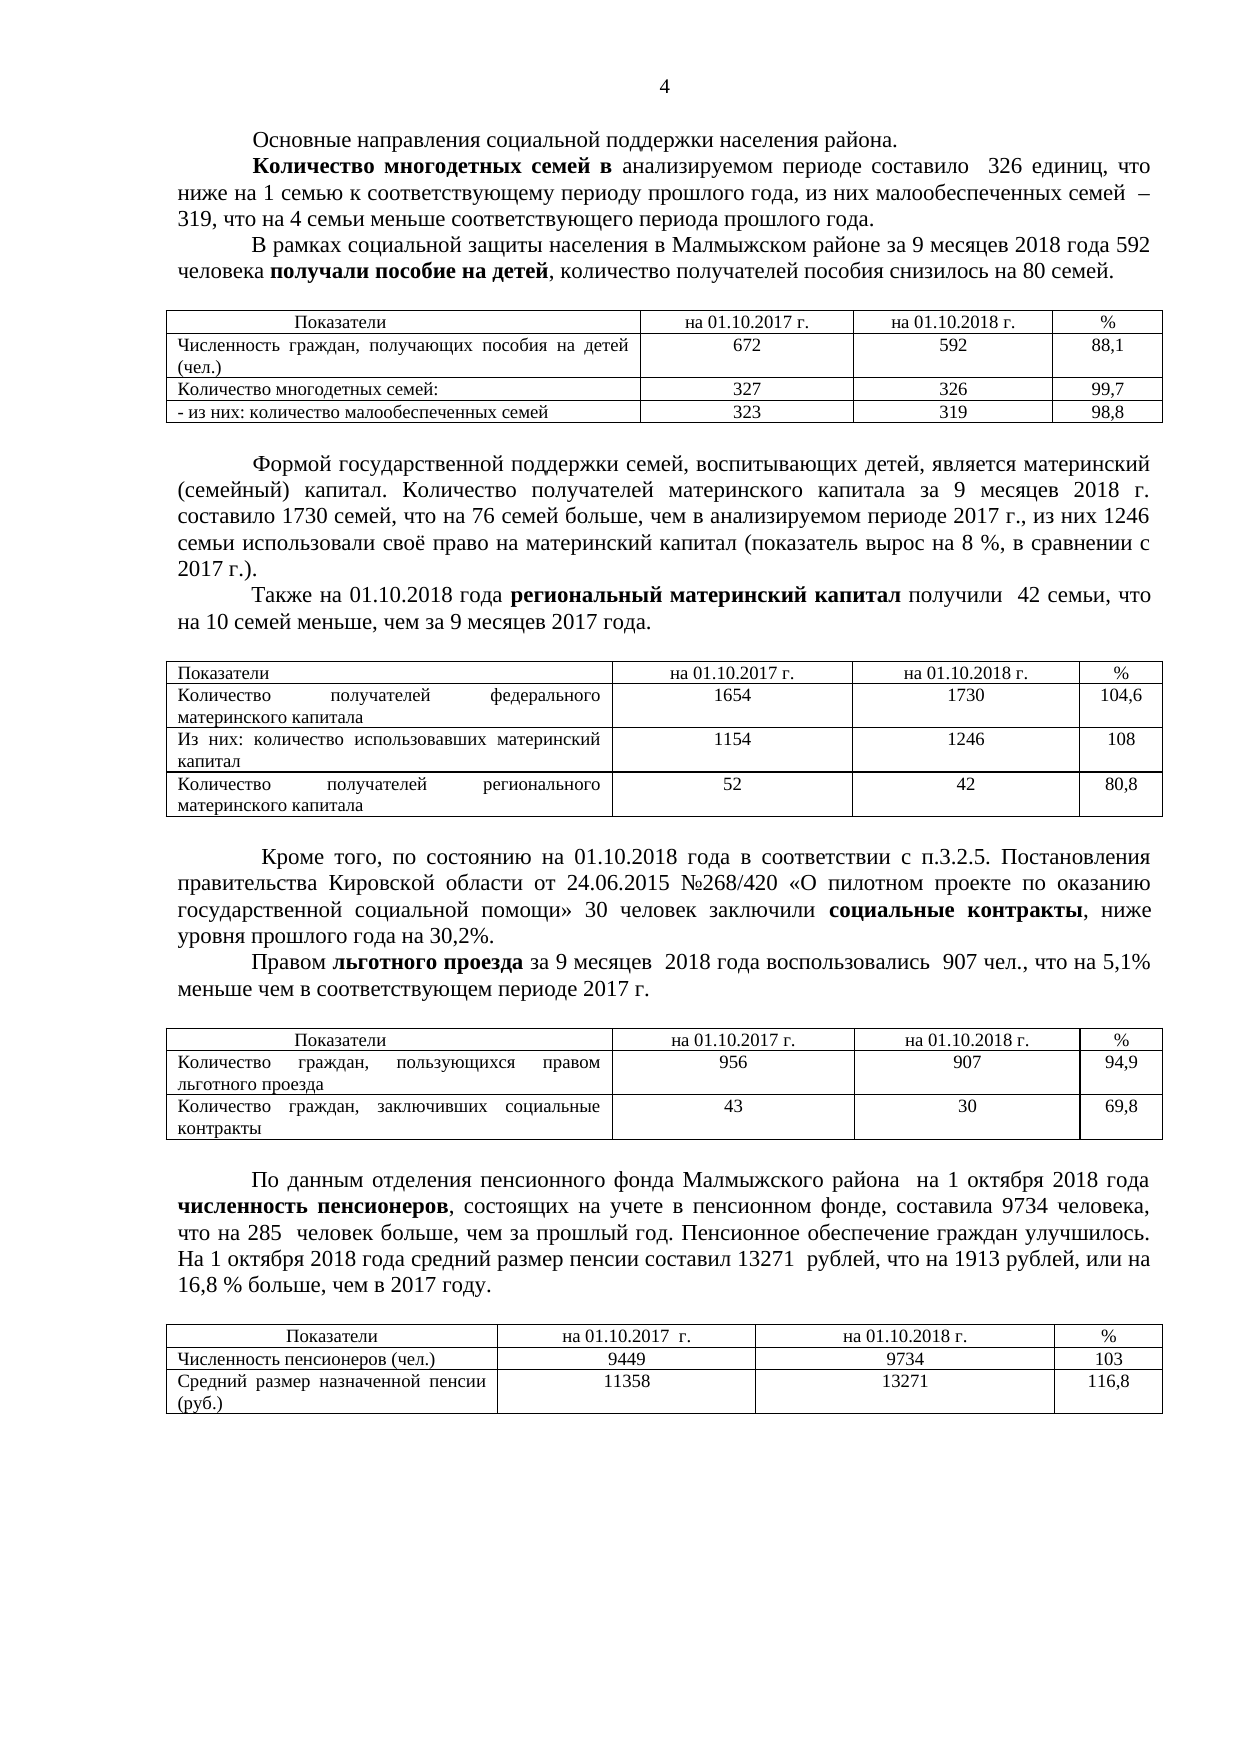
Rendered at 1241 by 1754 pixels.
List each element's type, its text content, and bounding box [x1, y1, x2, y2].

table_header % [1081, 1029, 1162, 1050]
table_cell 907 [855, 1051, 1079, 1094]
table_cell 9734 [756, 1348, 1054, 1369]
table_cell 327 [641, 378, 853, 400]
table_header % [1053, 311, 1162, 333]
text Основные направления социальной поддержки населения района. [177, 126, 1152, 152]
table_header на 01.10.2018 г. [756, 1325, 1054, 1347]
table_header на 01.10.2018 г. [853, 662, 1079, 683]
text Правом льготного проезда за 9 месяцев 2018 года воспользовались 907 чел., что на 5,1% меньше чем в соответствующем периоде 2017 г. [177, 948, 1152, 1001]
table_cell 1246 [853, 728, 1079, 771]
table_cell 69,8 [1081, 1095, 1162, 1138]
table_cell 1730 [853, 684, 1079, 727]
table_header на 01.10.2017 г. [613, 662, 852, 683]
table_cell 956 [613, 1051, 854, 1094]
table_cell Количество граждан, заключивших социальные контракты [167, 1095, 612, 1138]
table_cell 43 [613, 1095, 854, 1138]
table_cell Количество многодетных семей: [167, 378, 640, 400]
text Формой государственной поддержки семей, воспитывающих детей, является материнский (семейный) капитал. Количество получателей материнского капитала за 9 месяцев 2018 г. составило 1730 семей, что на 76 семей больше, чем в анализируемом периоде 2017 г., из них 1246 семьи использовали своё право на материнский капитал (показатель вырос на 8 %, в сравнении с 2017 г.). [177, 450, 1152, 581]
table_header % [1080, 662, 1162, 683]
table_cell 592 [854, 334, 1052, 377]
table_cell 98,8 [1053, 401, 1162, 422]
table_cell 30 [855, 1095, 1079, 1138]
table_header на 01.10.2017 г. [498, 1325, 755, 1347]
table_cell - из них: количество малообеспеченных семей [167, 401, 640, 422]
table_cell 80,8 [1080, 773, 1162, 816]
table_cell 88,1 [1053, 334, 1162, 377]
table_header Показатели [167, 662, 612, 683]
text Также на 01.10.2018 года региональный материнский капитал получили 42 семьи, что на 10 семей меньше, чем за 9 месяцев 2017 года. [177, 581, 1152, 634]
table_cell 103 [1055, 1348, 1162, 1369]
table_cell 116,8 [1055, 1370, 1162, 1413]
table_cell 104,6 [1080, 684, 1162, 727]
text Кроме того, по состоянию на 01.10.2018 года в соответствии с п.3.2.5. Постановления правительства Кировской области от 24.06.2015 №268/420 «О пилотном проекте по оказанию государственной социальной помощи» 30 человек заключили социальные контракты, ниже уровня прошлого года на 30,2%. [177, 843, 1152, 948]
table_cell 323 [641, 401, 853, 422]
table_cell 326 [854, 378, 1052, 400]
table_cell Количество получателей регионального материнского капитала [167, 773, 612, 816]
table_cell 672 [641, 334, 853, 377]
table_cell Средний размер назначенной пенсии (руб.) [167, 1370, 497, 1413]
table_cell 42 [853, 773, 1079, 816]
table_cell 94,9 [1081, 1051, 1162, 1094]
table_cell 99,7 [1053, 378, 1162, 400]
table_cell 108 [1080, 728, 1162, 771]
table_cell 13271 [756, 1370, 1054, 1413]
table_cell 1654 [613, 684, 852, 727]
text В рамках социальной защиты населения в Малмыжском районе за 9 месяцев 2018 года 592 человека получали пособие на детей, количество получателей пособия снизилось на 80 семей. [177, 231, 1152, 284]
table_header на 01.10.2017 г. [641, 311, 853, 333]
table_header на 01.10.2018 г. [854, 311, 1052, 333]
table_header на 01.10.2017 г. [613, 1029, 854, 1050]
table_cell 319 [854, 401, 1052, 422]
table_cell 1154 [613, 728, 852, 771]
table_cell Из них: количество использовавших материнский капитал [167, 728, 612, 771]
text По данным отделения пенсионного фонда Малмыжского района на 1 октября 2018 года численность пенсионеров, состоящих на учете в пенсионном фонде, составила 9734 человека, что на 285 человек больше, чем за прошлый год. Пенсионное обеспечение граждан улучшилось. На 1 октября 2018 года средний размер пенсии составил 13271 рублей, что на 1913 рублей, или на 16,8 % больше, чем в 2017 году. [177, 1166, 1152, 1298]
table_cell 11358 [498, 1370, 755, 1413]
table_header Показатели [167, 1325, 497, 1347]
table_header Показатели [167, 311, 640, 333]
table_header на 01.10.2018 г. [855, 1029, 1079, 1050]
table_header % [1055, 1325, 1162, 1347]
table_cell 52 [613, 773, 852, 816]
table_header Показатели [167, 1029, 612, 1050]
text Количество многодетных семей в анализируемом периоде составило 326 единиц, что ниже на 1 семью к соответствующему периоду прошлого года, из них малообеспеченных семей – 319, что на 4 семьи меньше соответствующего периода прошлого года. [177, 152, 1152, 231]
table_cell Численность граждан, получающих пособия на детей (чел.) [167, 334, 640, 377]
table_cell Количество получателей федерального материнского капитала [167, 684, 612, 727]
table_cell 9449 [498, 1348, 755, 1369]
table_cell Численность пенсионеров (чел.) [167, 1348, 497, 1369]
table_cell Количество граждан, пользующихся правом льготного проезда [167, 1051, 612, 1094]
